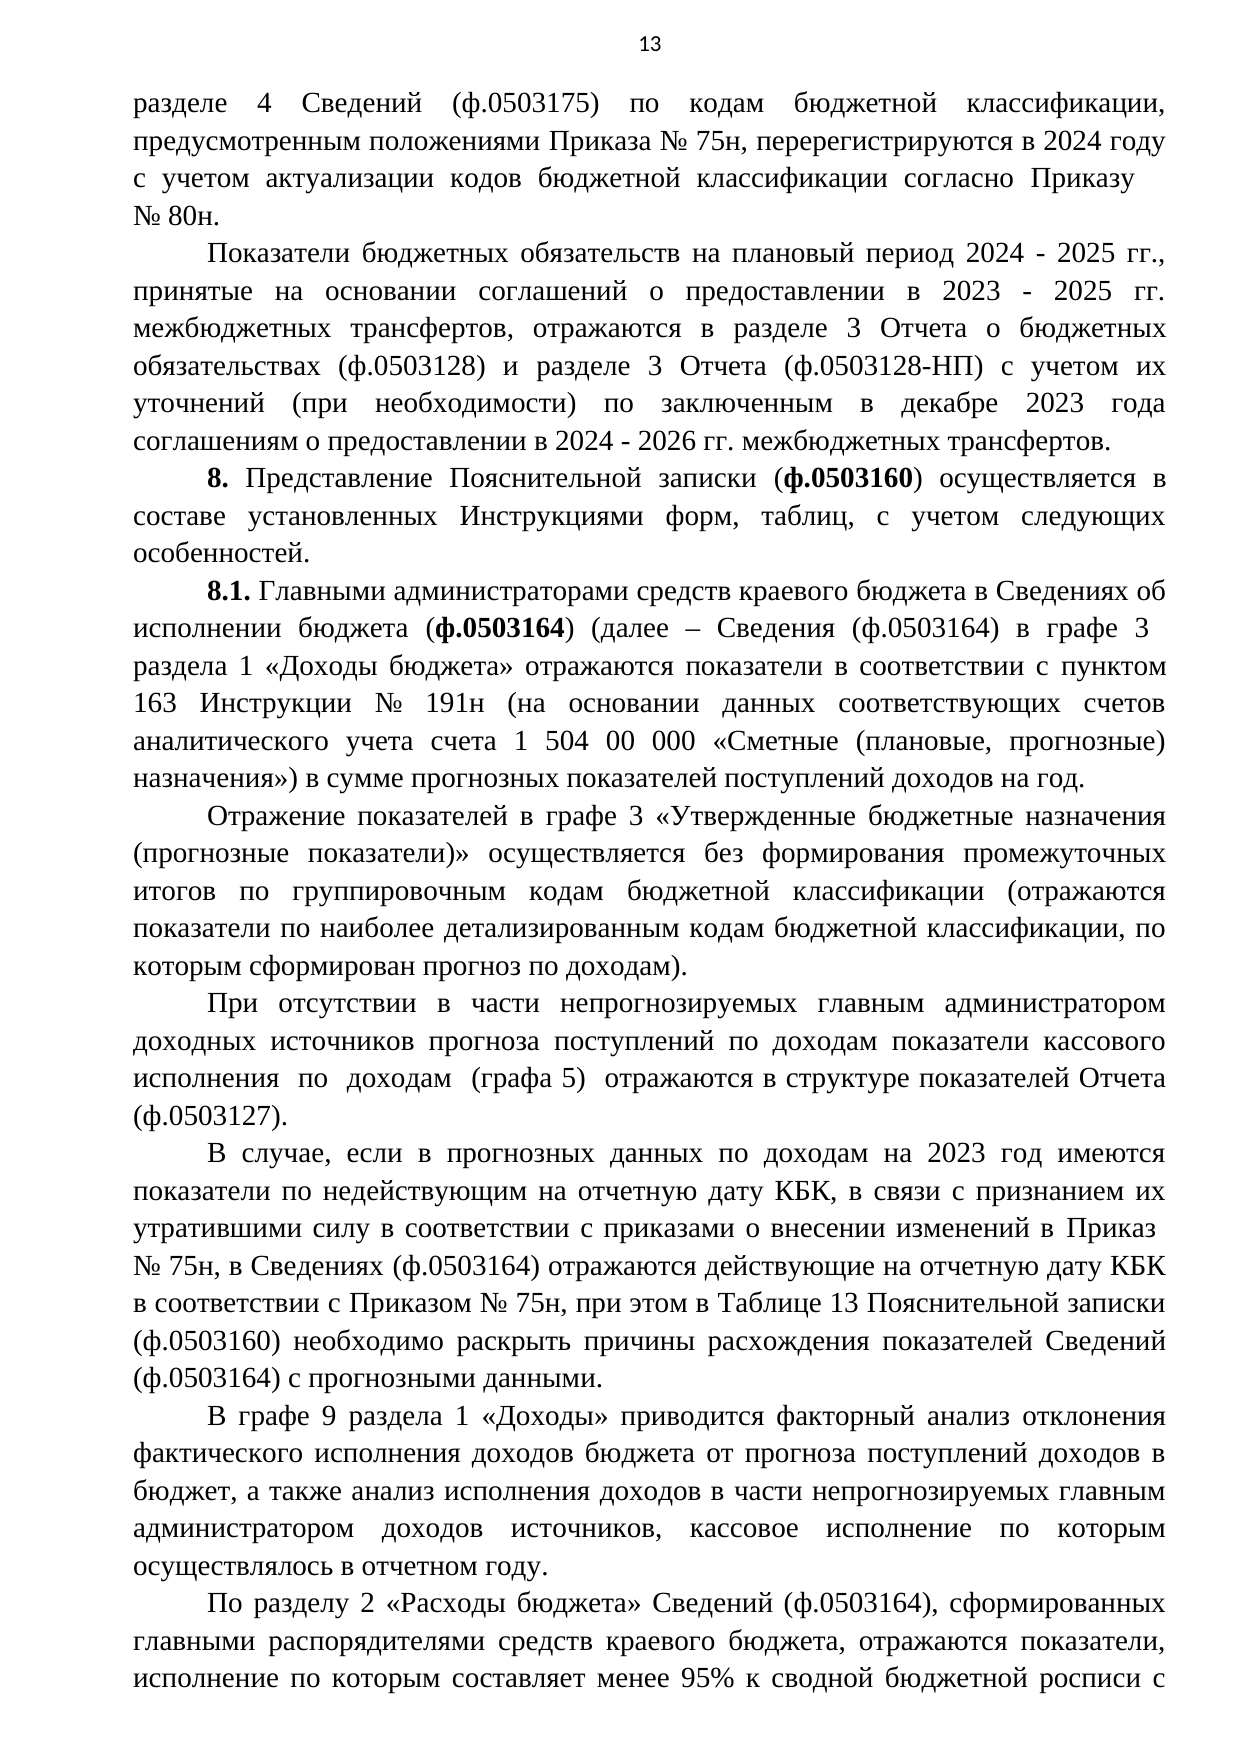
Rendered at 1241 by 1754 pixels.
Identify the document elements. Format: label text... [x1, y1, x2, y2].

text Показатели бюджетных обязательств на плановый период 2024 - 2025 гг., принятые на основании соглашений о предоставлении в 2023 - 2025 гг. межбюджетных трансфертов, отражаются в разделе 3 Отчета о бюджетных обязательствах (ф.0503128) и разделе 3 Отчета (ф.0503128-НП) с учетом их уточнений (при необходимости) по заключенным в декабре 2023 года соглашениям о предоставлении в 2024 - 2026 гг. межбюджетных трансфертов. [133, 236, 1167, 457]
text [133, 1586, 1167, 1694]
text При отсутствии в части непрогнозируемых главным администратором доходных источников прогноза поступлений по доходам показатели кассового исполнения по доходам (графа 5) отражаются в структуре показателей Отчета (ф.0503127). [133, 986, 1167, 1132]
text В случае, если в прогнозных данных по доходам на 2023 год имеются показатели по недействующим на отчетную дату КБК, в связи с признанием их утратившими силу в соответствии с приказами о внесении изменений в Приказ № 75н, в Сведениях (ф.0503164) отражаются действующие на отчетную дату КБК в соответствии с Приказом № 75н, при этом в Таблице 13 Пояснительной записки (ф.0503160) необходимо раскрыть причины расхождения показателей Сведений (ф.0503164) с прогнозными данными. [133, 1136, 1167, 1394]
text 8.1. Главными администраторами средств краевого бюджета в Сведениях об исполнении бюджета (ф.0503164) (далее – Сведения (ф.0503164) в графе 3 раздела 1 «Доходы бюджета» отражаются показатели в соответствии с пунктом 163 Инструкции № 191н (на основании данных соответствующих счетов аналитического учета счета 1 504 00 000 «Сметные (плановые, прогнозные) назначения») в сумме прогнозных показателей поступлений доходов на год. [133, 573, 1167, 794]
text Отражение показателей в графе 3 «Утвержденные бюджетные назначения (прогнозные показатели)» осуществляется без формирования промежуточных итогов по группировочным кодам бюджетной классификации (отражаются показатели по наиболее детализированным кодам бюджетной классификации, по которым сформирован прогноз по доходам). [133, 798, 1167, 982]
text В графе 9 раздела 1 «Доходы» приводится факторный анализ отклонения фактического исполнения доходов бюджета от прогноза поступлений доходов в бюджет, а также анализ исполнения доходов в части непрогнозируемых главным администратором доходов источников, кассовое исполнение по которым осуществлялось в отчетном году. [133, 1398, 1167, 1582]
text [133, 86, 1167, 232]
text 8. Представление Пояснительной записки (ф.0503160) осуществляется в составе установленных Инструкциями форм, таблиц, с учетом следующих особенностей. [133, 461, 1167, 569]
